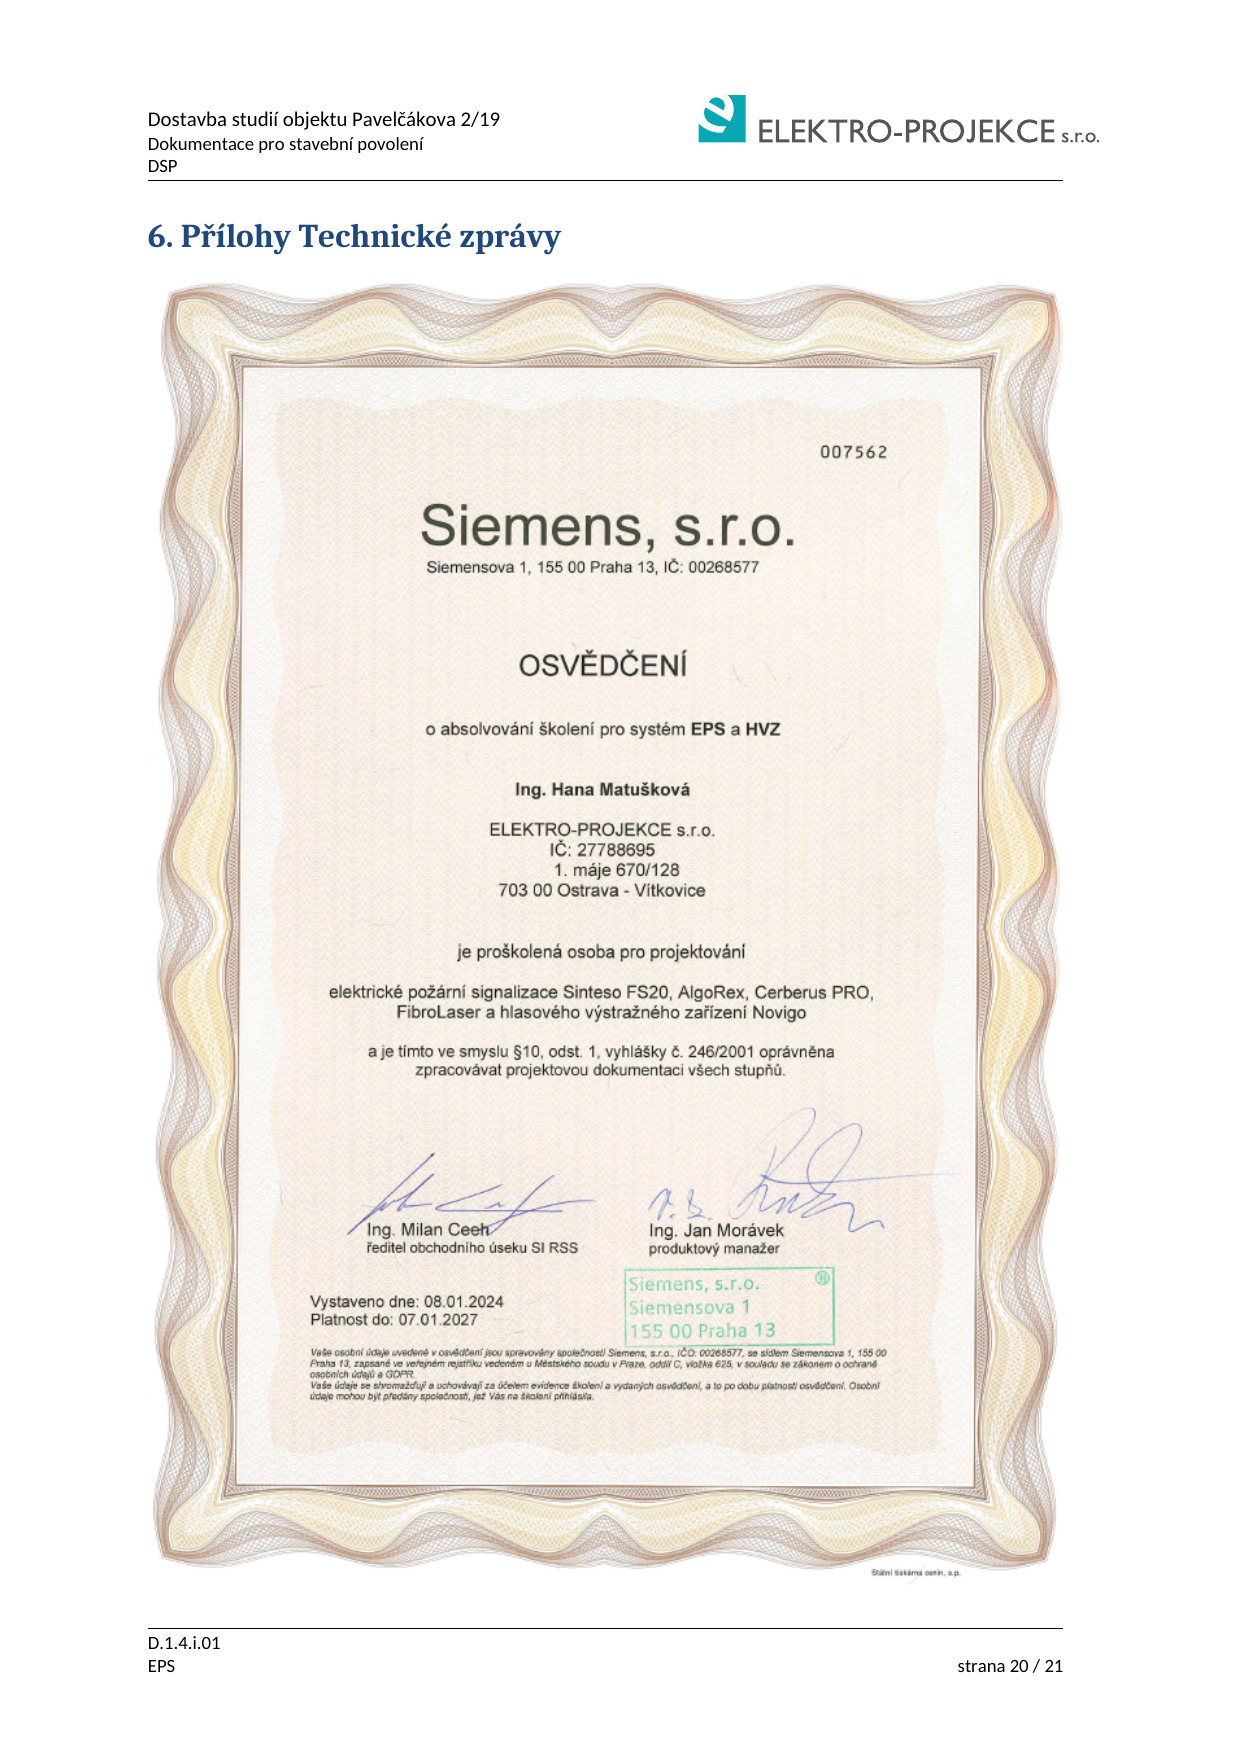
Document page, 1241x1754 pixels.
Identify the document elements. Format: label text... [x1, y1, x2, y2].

subtitle Přílohy Technické zprávy [148, 217, 1063, 255]
